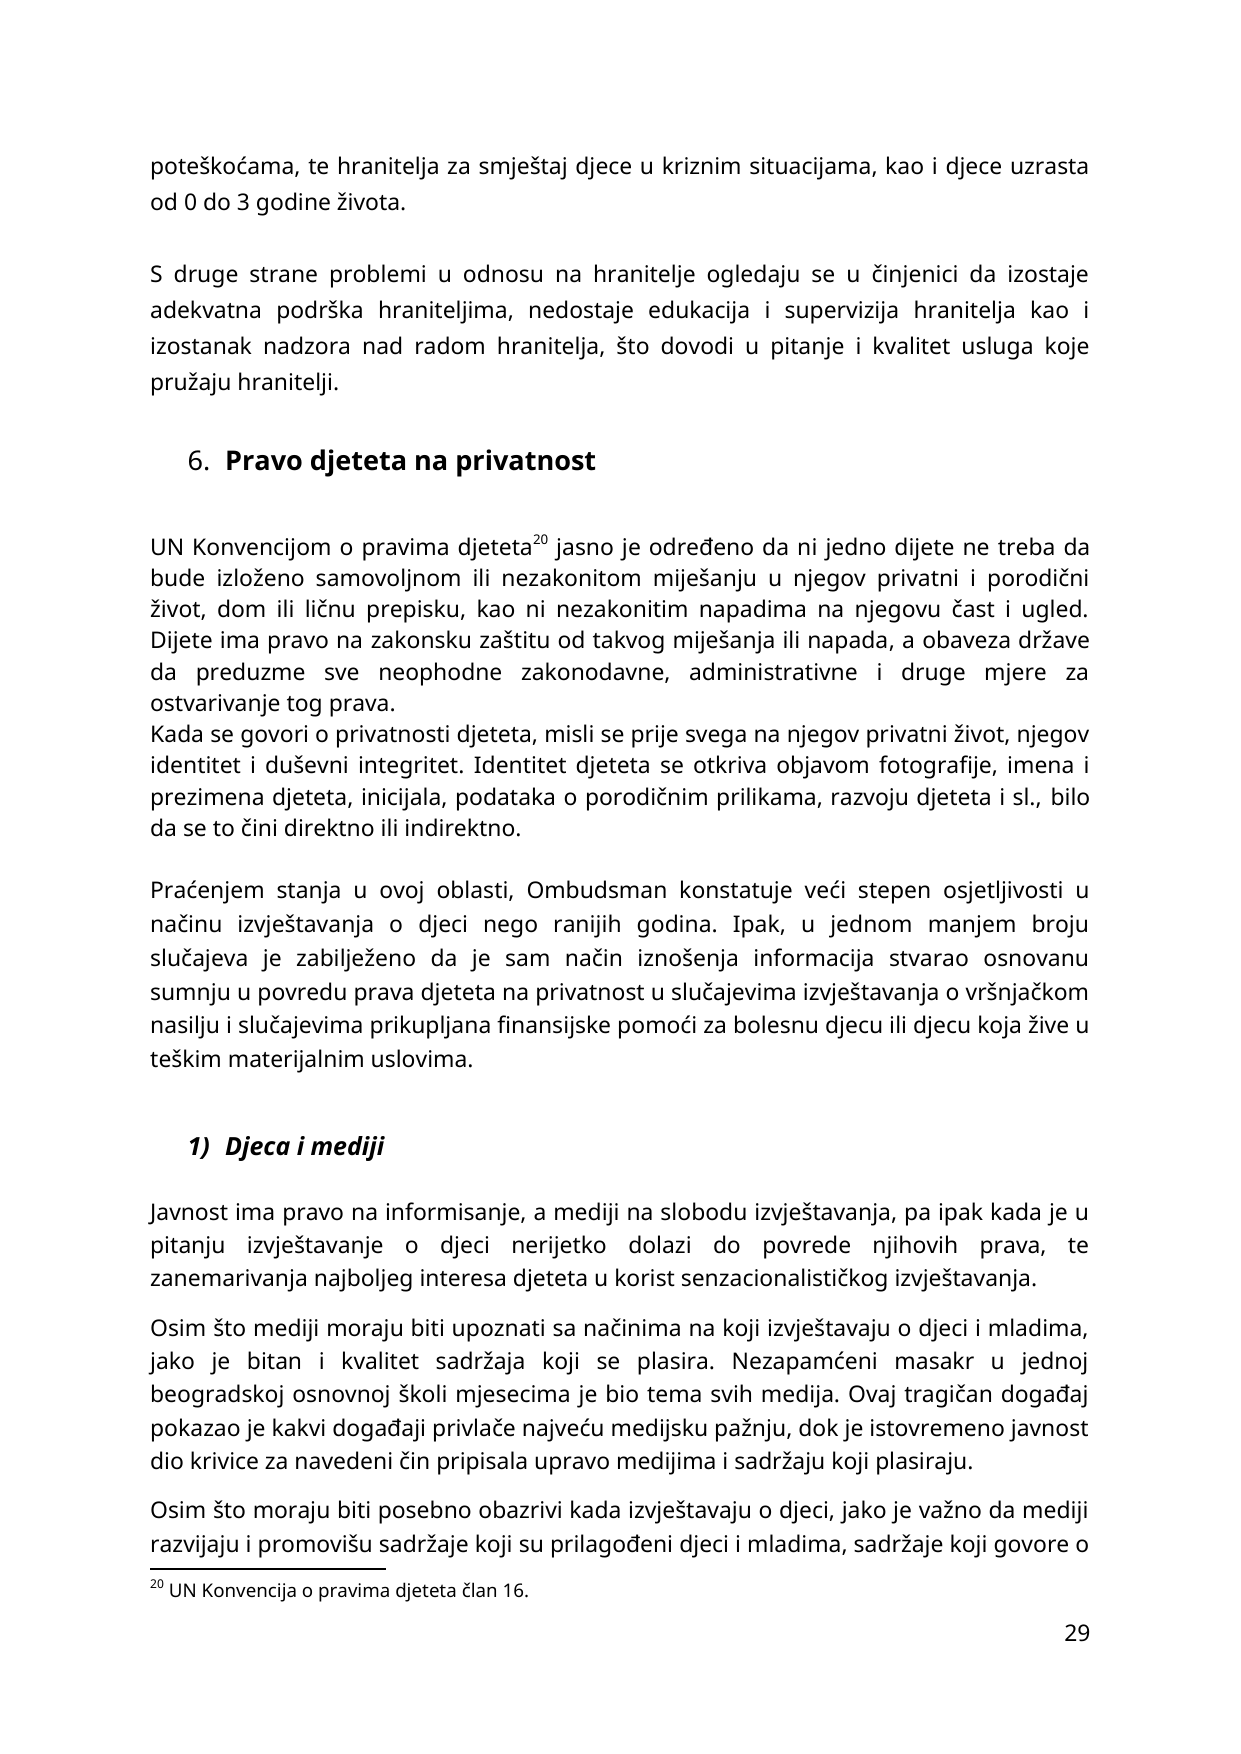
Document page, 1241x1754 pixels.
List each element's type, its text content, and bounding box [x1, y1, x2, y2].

text Osim što mediji moraju biti upoznati sa načinima na koji izvještavaju o djeci i mladima, jako je bitan i kvalitet sadržaja koji se plasira. Nezapamćeni masakr u jednoj beogradskoj osnovnoj školi mjesecima je bio tema svih medija. Ovaj tragičan događaj pokazao je kakvi događaji privlače najveću medijsku pažnju, dok je istovremeno javnost dio krivice za navedeni čin pripisala upravo medijima i sadržaju koji plasiraju. [150, 1312, 1090, 1476]
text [150, 150, 1090, 217]
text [150, 1494, 1090, 1559]
subtitle Djeca i mediji [187, 1129, 1090, 1163]
text Javnost ima pravo na informisanje, a mediji na slobodu izvještavanja, pa ipak kada je u pitanju izvještavanje o djeci nerijetko dolazi do povrede njihovih prava, te zanemarivanja najboljeg interesa djeteta u korist senzacionalističkog izvještavanja. [150, 1196, 1090, 1294]
text Kada se govori o privatnosti djeteta, misli se prije svega na njegov privatni život, njegov identitet i duševni integritet. Identitet djeteta se otkriva objavom fotografije, imena i prezimena djeteta, inicijala, podataka o porodičnim prilikama, razvoju djeteta i sl., bilo da se to čini direktno ili indirektno. [150, 718, 1090, 843]
text Praćenjem stanja u ovoj oblasti, Ombudsman konstatuje veći stepen osjetljivosti u načinu izvještavanja o djeci nego ranijih godina. Ipak, u jednom manjem broju slučajeva je zabilježeno da je sam način iznošenja informacija stvarao osnovanu sumnju u povredu prava djeteta na privatnost u slučajevima izvještavanja o vršnjačkom nasilju i slučajevima prikupljana finansijske pomoći za bolesnu djecu ili djecu koja žive u teškim materijalnim uslovima. [150, 874, 1090, 1074]
text S druge strane problemi u odnosu na hranitelje ogledaju se u činjenici da izostaje adekvatna podrška hraniteljima, nedostaje edukacija i supervizija hranitelja kao i izostanak nadzora nad radom hranitelja, što dovodi u pitanje i kvalitet usluga koje pružaju hranitelji. [150, 258, 1090, 397]
subtitle Pravo djeteta na privatnost [187, 442, 1090, 478]
text UN Konvencijom o pravima djeteta jasno je određeno da ni jedno dijete ne treba da bude izloženo samovoljnom ili nezakonitom miješanju u njegov privatni i porodični život, dom ili ličnu prepisku, kao ni nezakonitim napadima na njegovu čast i ugled. Dijete ima pravo na zakonsku zaštitu od takvog miješanja ili napada, a obaveza države da preduzme sve neophodne zakonodavne, administrativne i druge mjere za ostvarivanje tog prava. [150, 531, 1090, 718]
